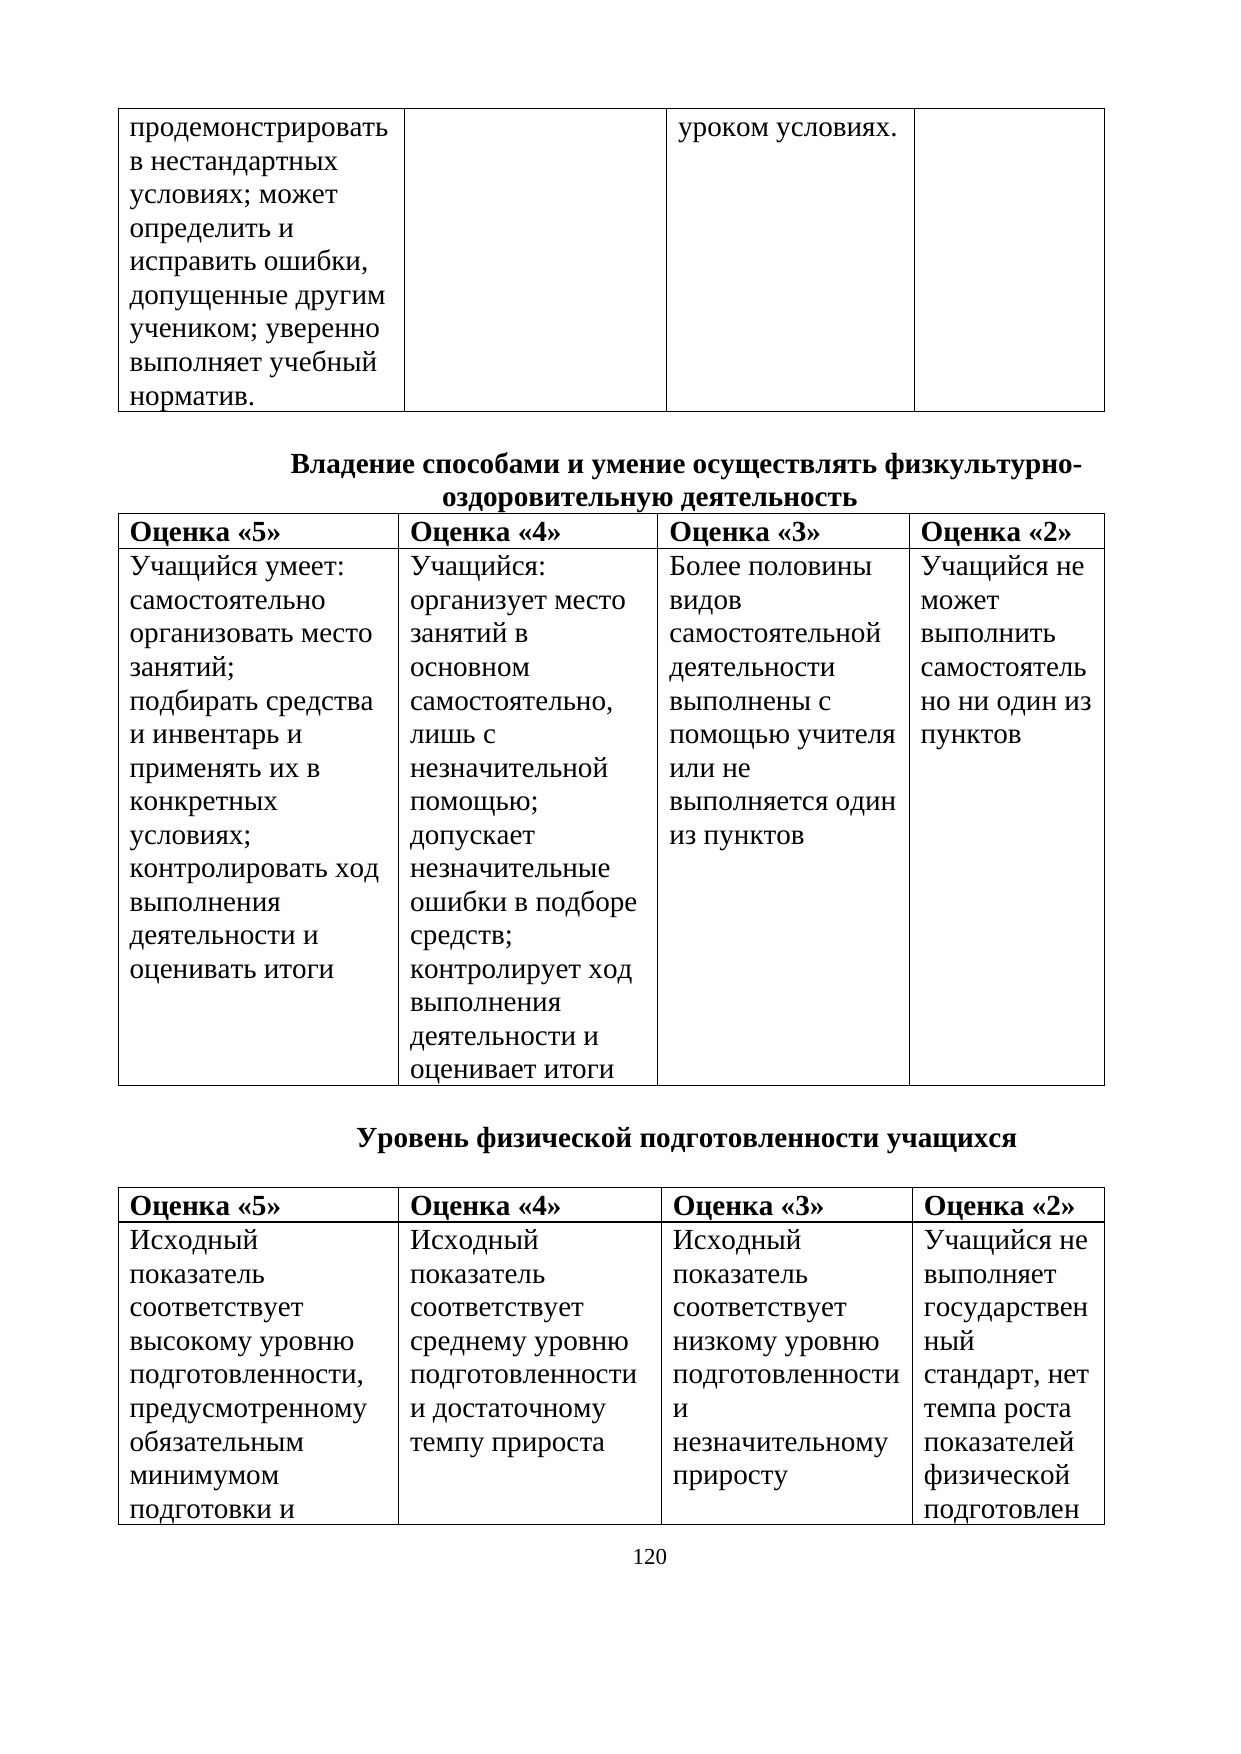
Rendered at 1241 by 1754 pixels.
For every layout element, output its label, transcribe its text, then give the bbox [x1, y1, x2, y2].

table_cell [405, 109, 666, 411]
table_header Оценка «3» [662, 1188, 912, 1221]
table_cell Учащийся: организует место занятий в основном самостоятельно, лишь с незначительной помощью; допускает незначительные ошибки в подборе средств; контролирует ход выполнения деятельности и оценивает итоги [399, 549, 657, 1085]
text Владение способами и умение осуществлять физкультурно-оздоровительную деятельность [103, 446, 1196, 513]
table_header Оценка «2» [910, 514, 1104, 547]
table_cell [119, 109, 404, 411]
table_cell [399, 1223, 661, 1524]
table_header Оценка «5» [119, 514, 398, 547]
table_header Оценка «4» [399, 1188, 661, 1221]
table_header Оценка «2» [913, 1188, 1104, 1221]
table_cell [913, 1223, 1104, 1524]
text Уровень физической подготовленности учащихся [103, 1120, 1196, 1153]
table_header Оценка «3» [658, 514, 909, 547]
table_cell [119, 1223, 398, 1524]
table_header Оценка «5» [119, 1188, 398, 1221]
table_cell Учащийся не может выполнить самостоятельно ни один из пунктов [910, 549, 1104, 1085]
table_cell Более половины видов самостоятельной деятельности выполнены с помощью учителя или не выполняется один из пунктов [658, 549, 909, 1085]
table_cell Учащийся умеет: самостоятельно организовать место занятий; подбирать средства и инвентарь и применять их в конкретных условиях; контролировать ход выполнения деятельности и оценивать итоги [119, 549, 398, 1085]
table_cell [915, 109, 1104, 411]
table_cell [662, 1223, 912, 1524]
table_header Оценка «4» [399, 514, 657, 547]
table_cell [667, 109, 914, 411]
